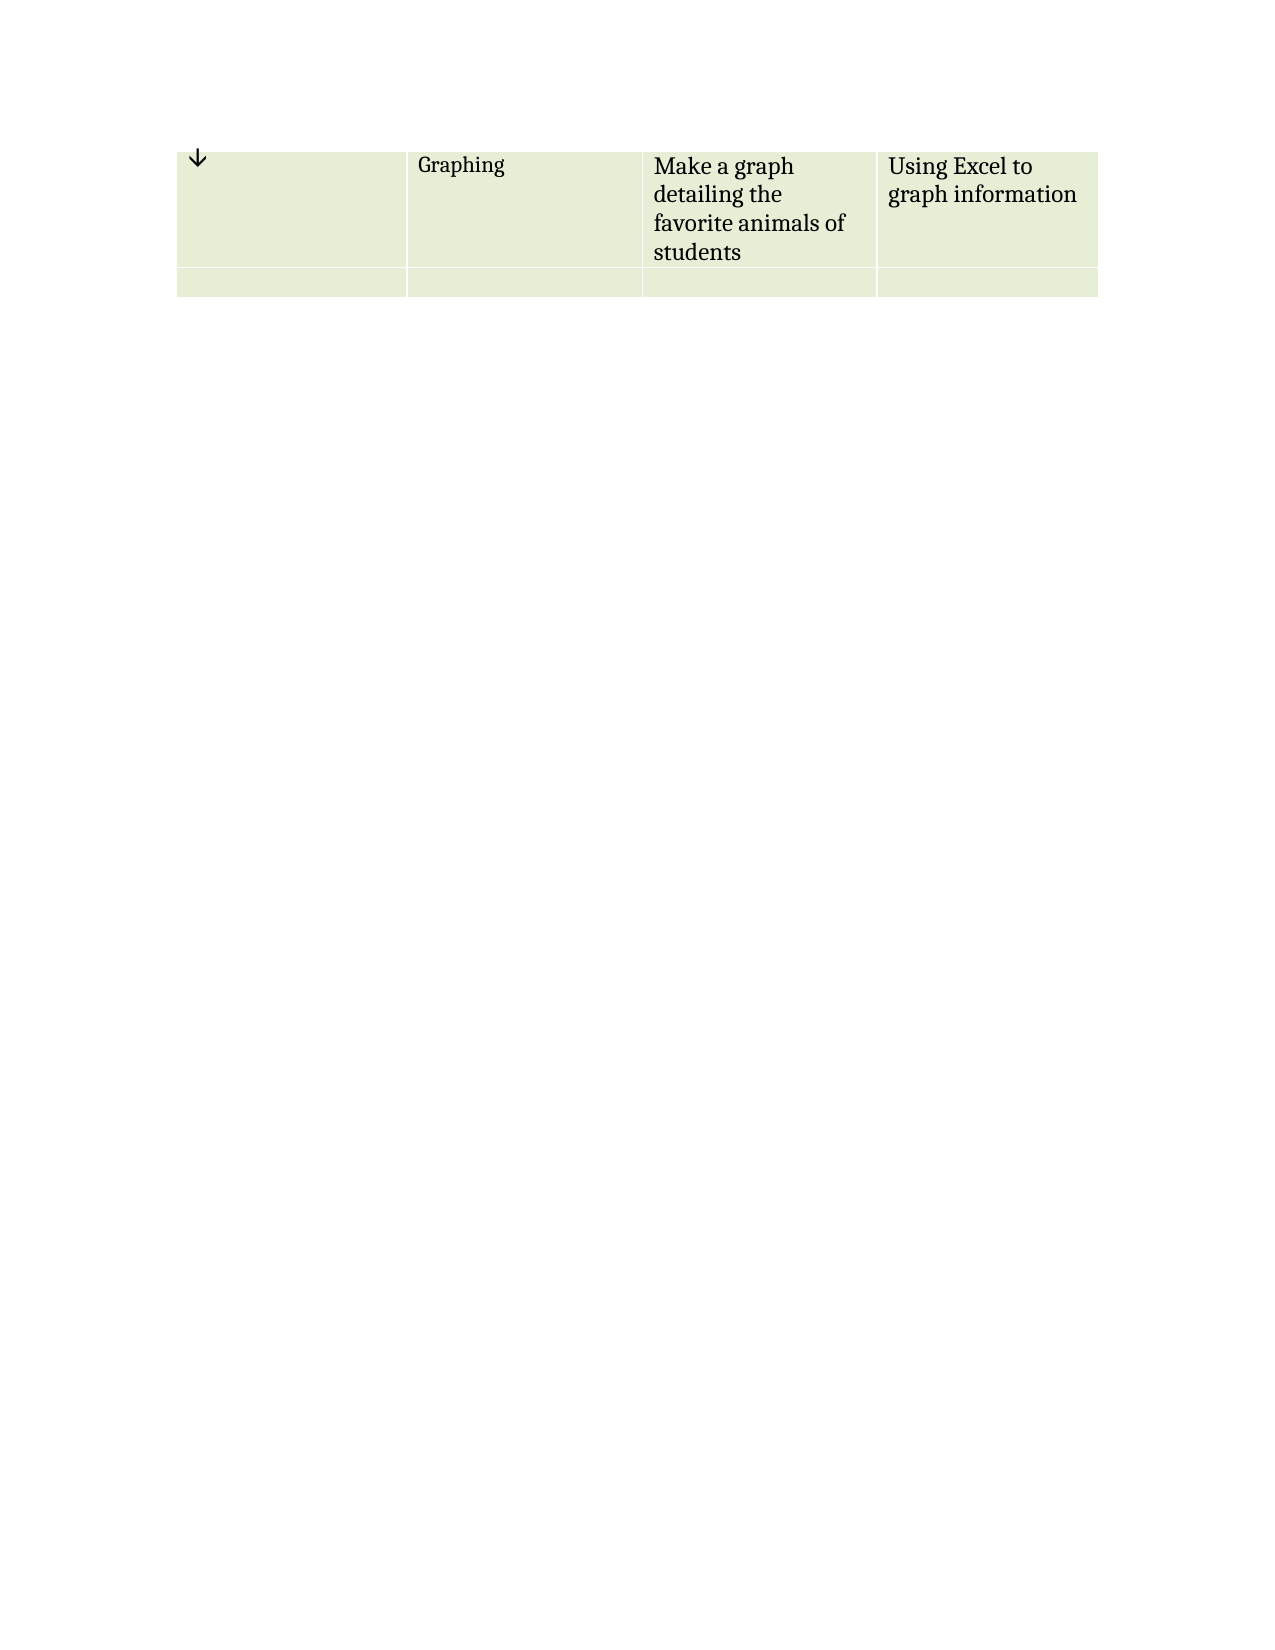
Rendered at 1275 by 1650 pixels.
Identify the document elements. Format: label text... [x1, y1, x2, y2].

table_cell [878, 268, 1098, 297]
table_cell [177, 152, 406, 267]
table_cell [177, 268, 406, 297]
table_cell Make a graph detailing the favorite animals of students [643, 152, 876, 267]
table_cell Using Excel to graph information [878, 152, 1098, 267]
table_cell Graphing [408, 152, 642, 267]
table_cell [643, 268, 876, 297]
table_cell [408, 268, 642, 297]
